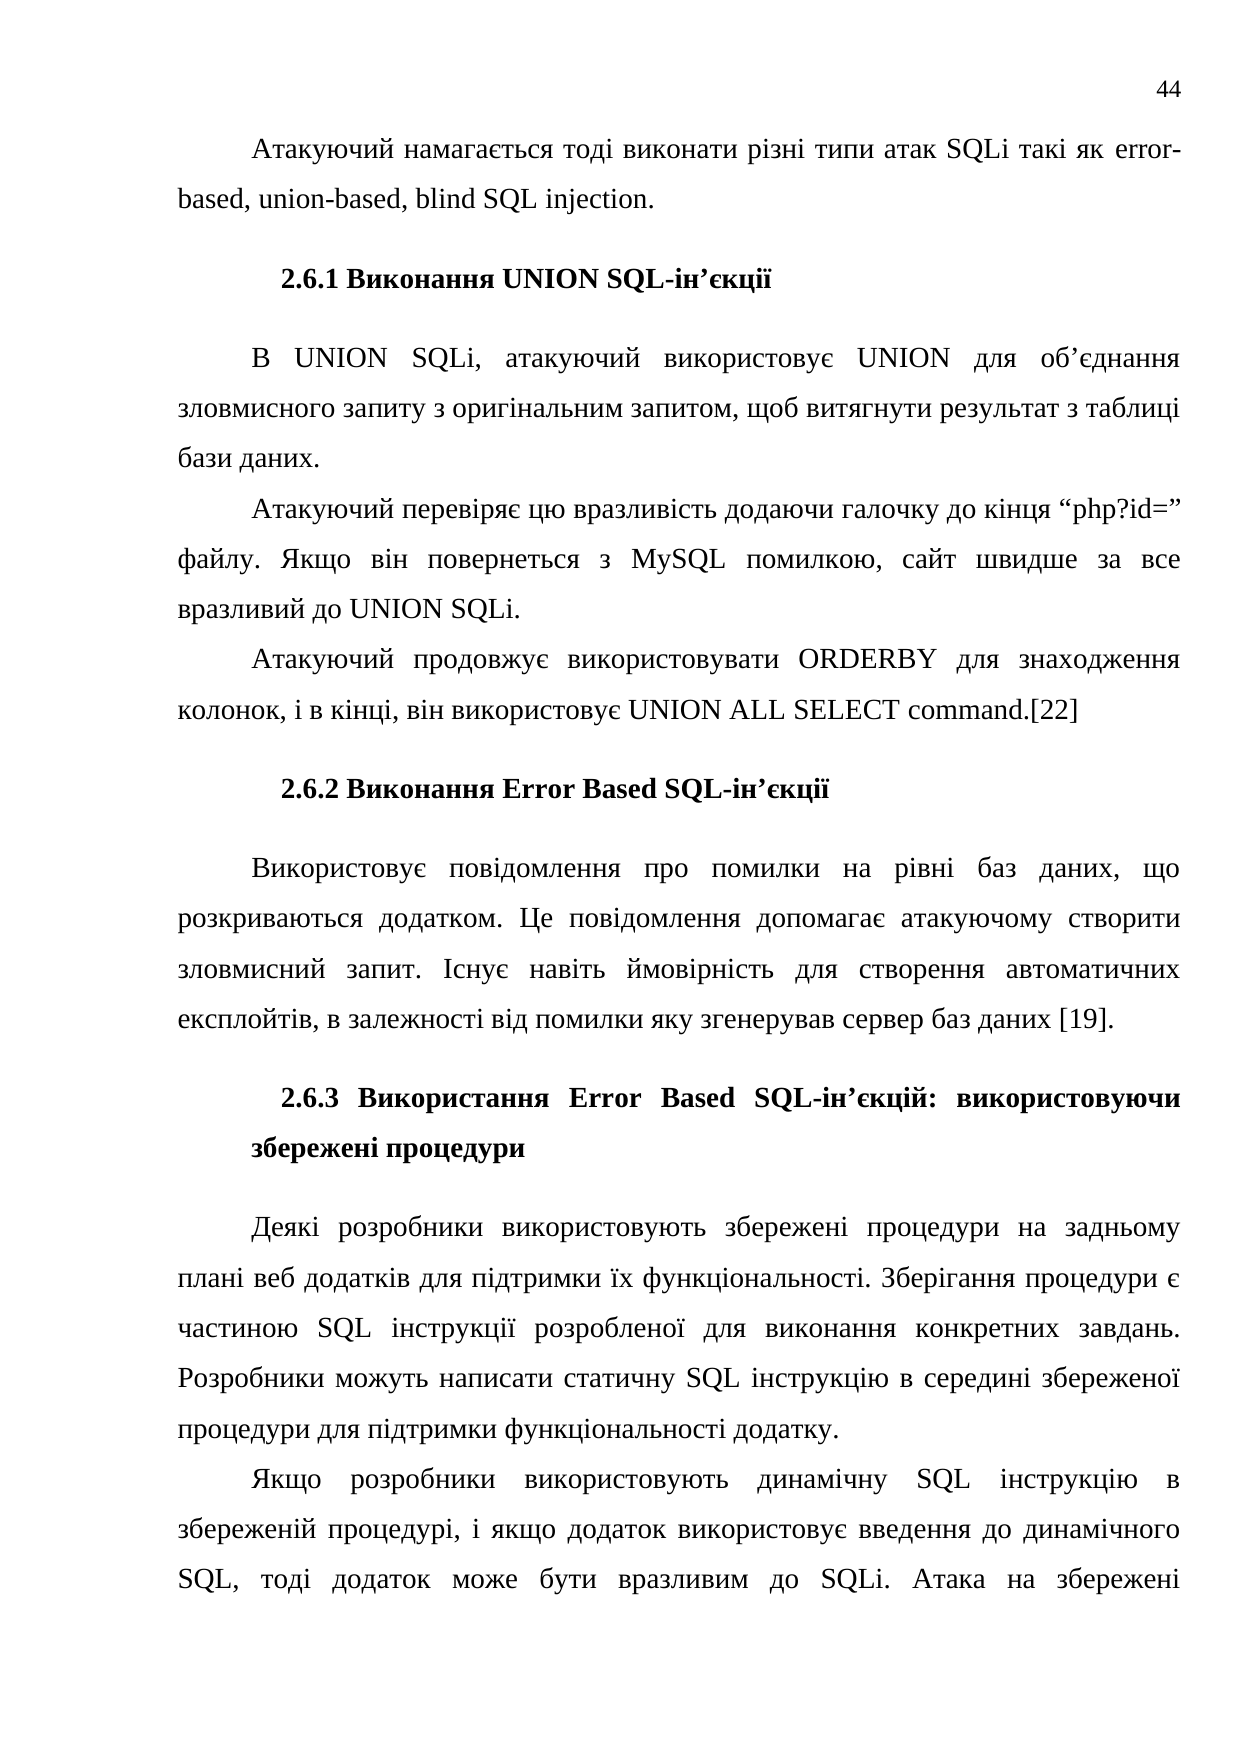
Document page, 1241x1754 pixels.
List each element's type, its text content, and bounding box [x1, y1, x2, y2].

text В UNION SQLi, атакуючий використовує UNION для об’єднання зловмисного запиту з оригінальним запитом, щоб витягнути результат з таблиці бази даних. [177, 340, 1181, 474]
subtitle 2.6.2 Виконання Error Based SQL-ін’єкції [177, 771, 1181, 804]
text Атакуючий перевіряє цю вразливість додаючи галочку до кінця “php?id=” файлу. Якщо він повернеться з MySQL помилкою, сайт швидше за все вразливий до UNION SQLi. [177, 491, 1181, 625]
text Використовує повідомлення про помилки на рівні баз даних, що розкриваються додатком. Це повідомлення допомагає атакуючому створити зловмисний запит. Існує навіть ймовірність для створення автоматичних експлойтів, в залежності від помилки яку згенерував сервер баз даних [19]. [177, 850, 1181, 1034]
subtitle 2.6.1 Виконання UNION SQL-ін’єкції [177, 261, 1181, 294]
text Атакуючий намагається тоді виконати різні типи атак SQLi такі як error-based, union-based, blind SQL injection. [177, 131, 1181, 215]
text Атакуючий продовжує використовувати ORDERBY для знаходження колонок, і в кінці, він використовує UNION ALL SELECT command.[22] [177, 642, 1181, 726]
text Деякі розробники використовують збережені процедури на задньому плані веб додатків для підтримки їх функціональності. Зберігання процедури є частиною SQL інструкції розробленої для виконання конкретних завдань. Розробники можуть написати статичну SQL інструкцію в середині збереженої процедури для підтримки функціональності додатку. [177, 1209, 1181, 1444]
subtitle 2.6.3 Використання Error Based SQL-ін’єкцій: використовуючи збережені процедури [251, 1080, 1181, 1164]
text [177, 1461, 1181, 1595]
